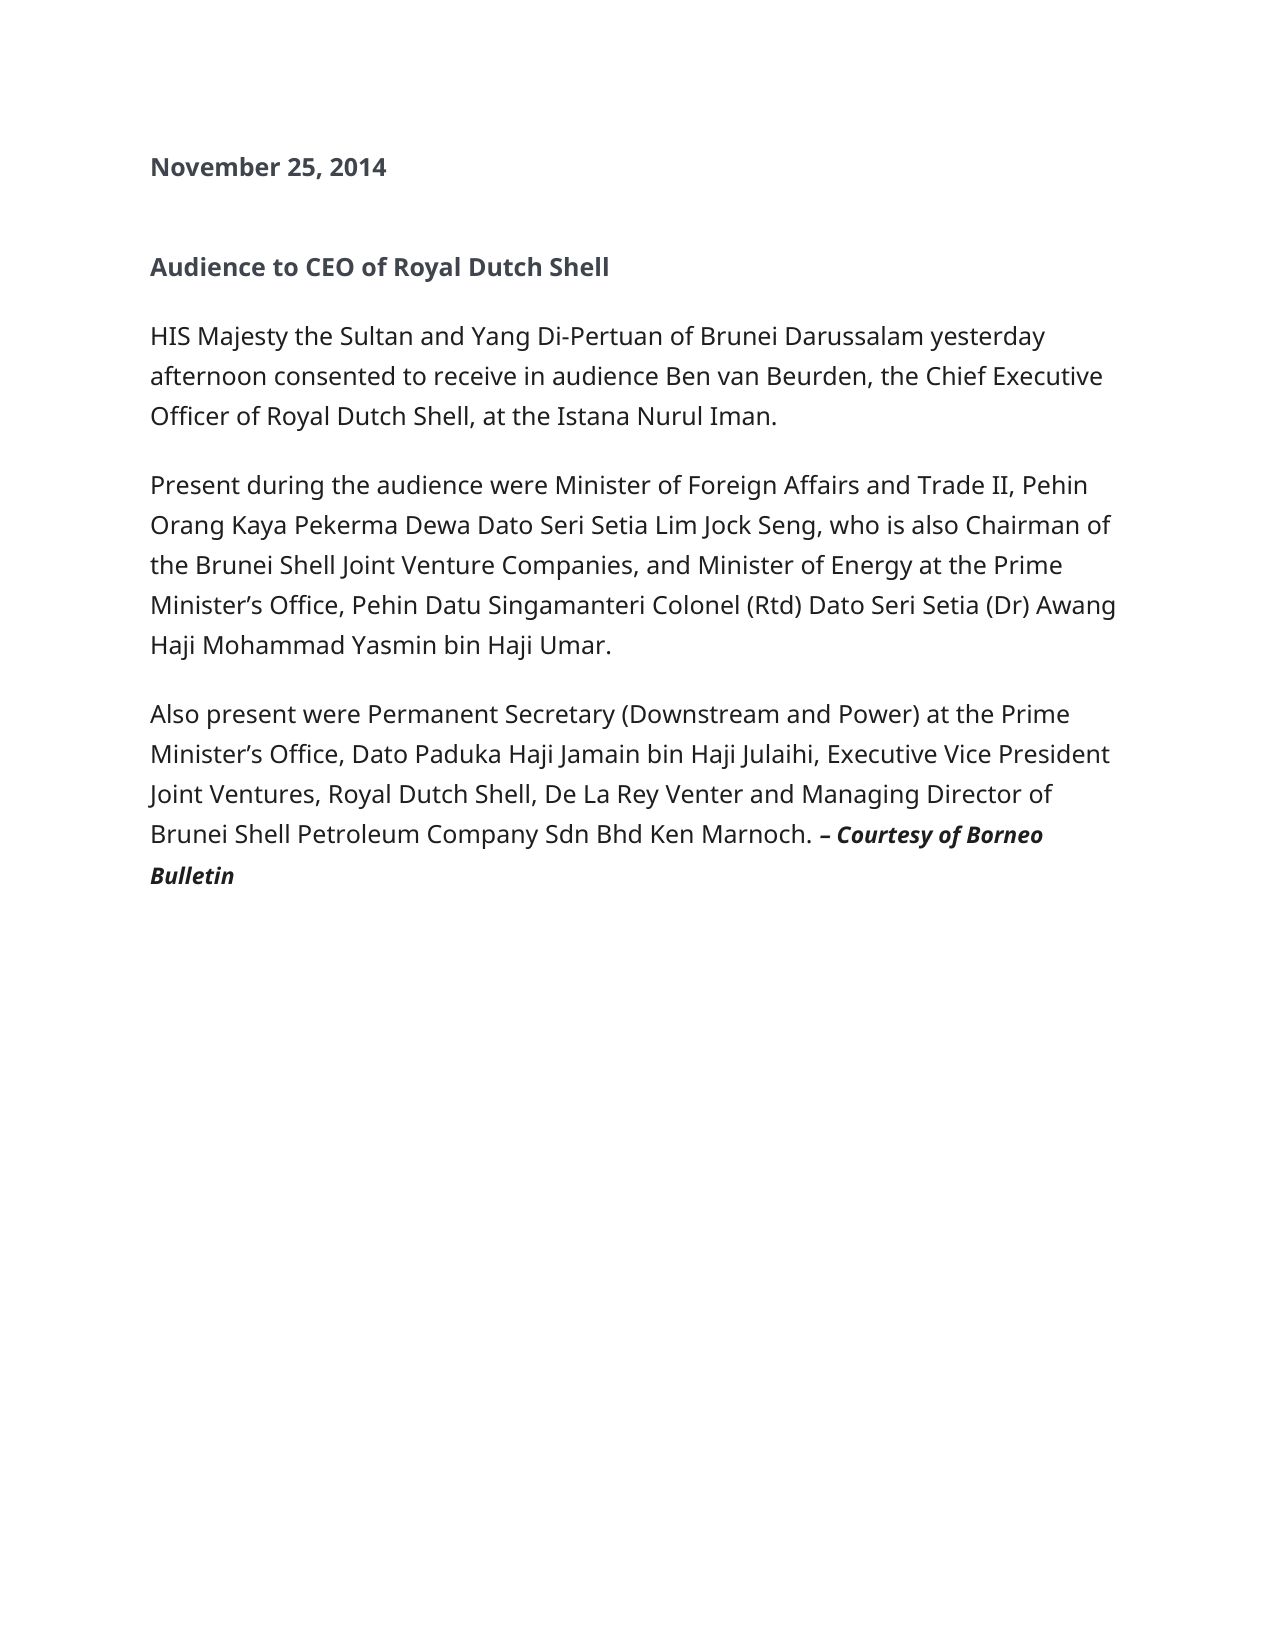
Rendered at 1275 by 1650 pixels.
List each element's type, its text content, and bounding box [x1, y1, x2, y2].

text Also present were Permanent Secretary (Downstream and Power) at the Prime Minister’s Office, Dato Paduka Haji Jamain bin Haji Julaihi, Executive Vice President Joint Ventures, Royal Dutch Shell, De La Rey Venter and Managing Director of Brunei Shell Petroleum Company Sdn Bhd Ken Marnoch. – Courtesy of Borneo Bulletin [150, 691, 1125, 891]
text Present during the audience were Minister of Foreign Affairs and Trade II, Pehin Orang Kaya Pekerma Dewa Dato Seri Setia Lim Jock Seng, who is also Chairman of the Brunei Shell Joint Venture Companies, and Minister of Energy at the Prime Minister’s Office, Pehin Datu Singamanteri Colonel (Rtd) Dato Seri Setia (Dr) Awang Haji Mohammad Yasmin bin Haji Umar. [150, 462, 1125, 662]
text Audience to CEO of Royal Dutch Shell [150, 249, 1125, 283]
text HIS Majesty the Sultan and Yang Di-Pertuan of Brunei Darussalam yesterday afternoon consented to receive in audience Ben van Beurden, the Chief Executive Officer of Royal Dutch Shell, at the Istana Nurul Iman. [150, 313, 1125, 433]
text November 25, 2014 [150, 150, 1125, 184]
